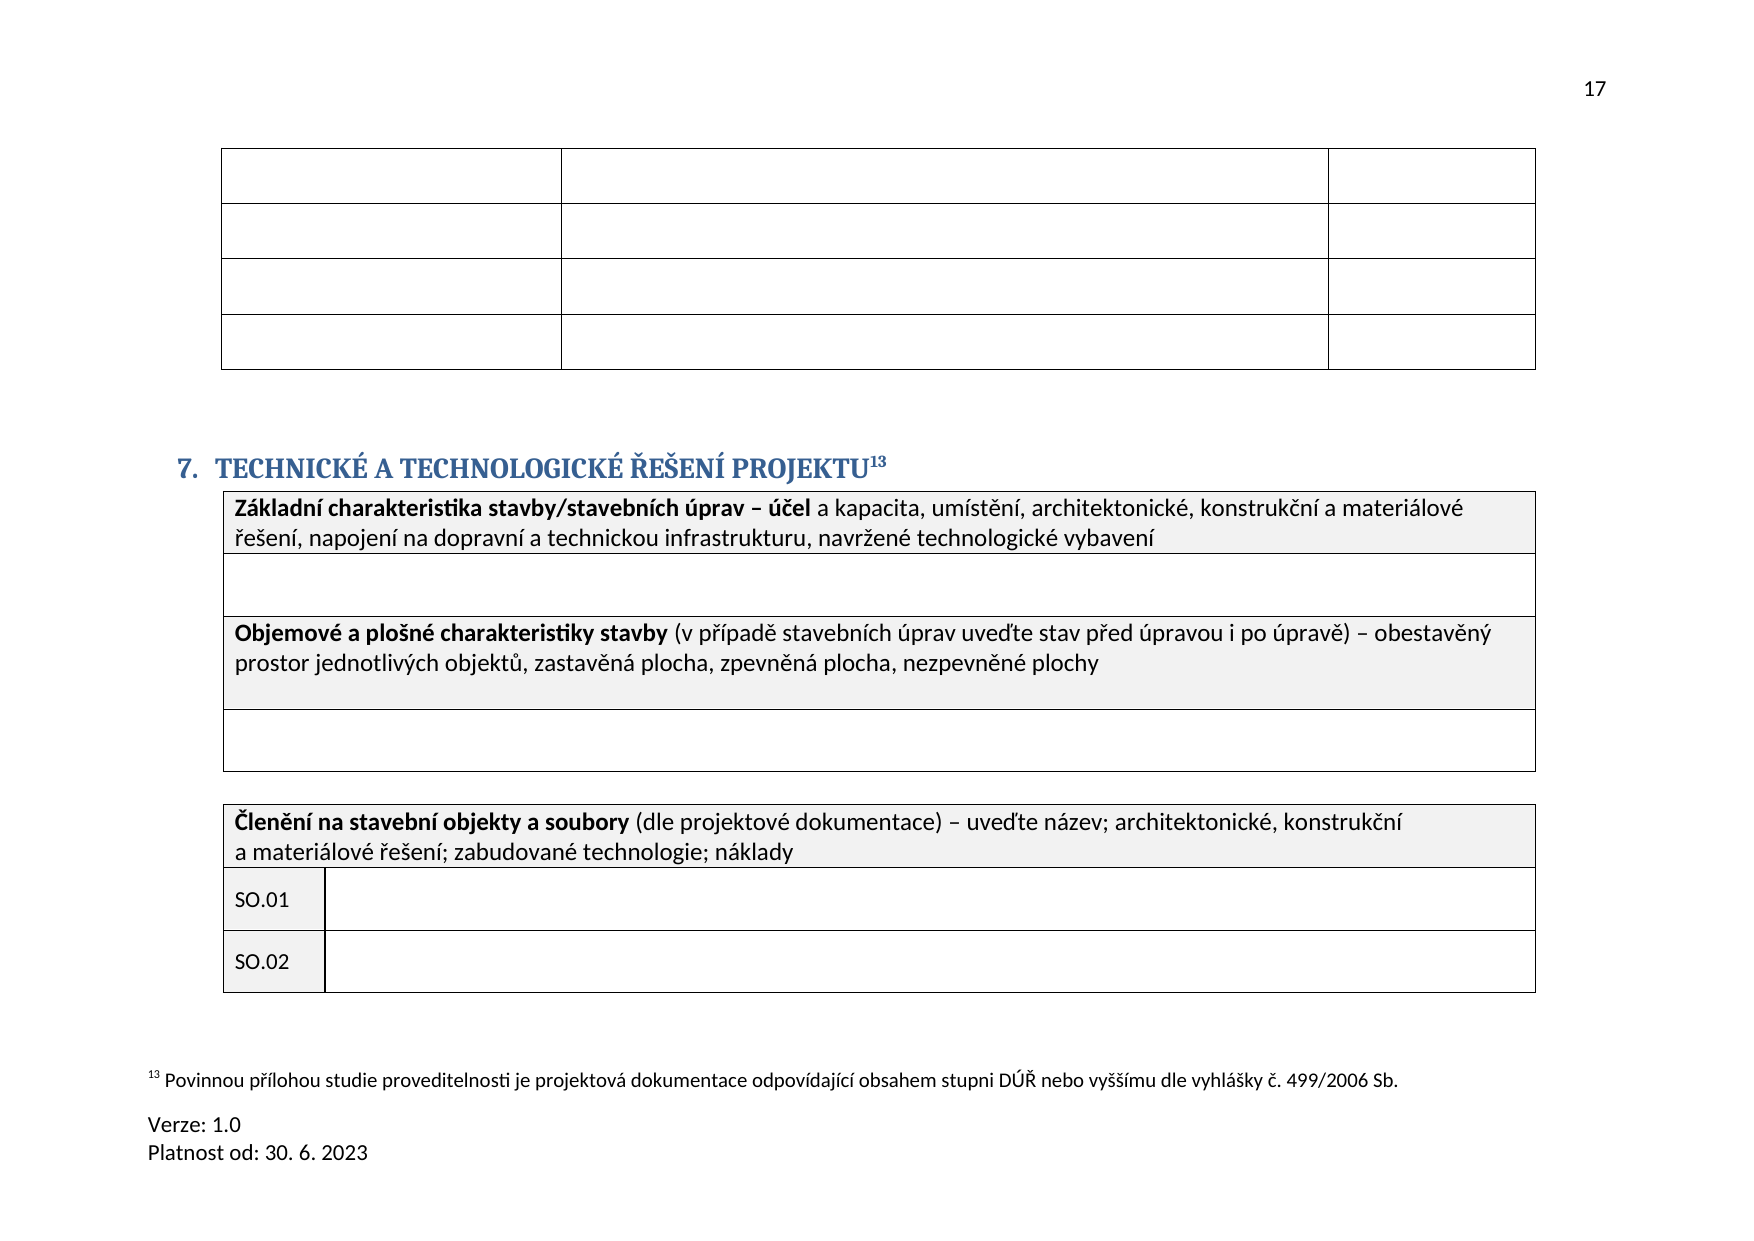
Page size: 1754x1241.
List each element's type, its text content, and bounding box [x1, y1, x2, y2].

table_cell [222, 204, 561, 258]
table_cell [1329, 149, 1535, 203]
table_cell [224, 554, 1535, 616]
table_cell Objemové a plošné charakteristiky stavby (v případě stavebních úprav uveďte stav před úpravou i po úpravě) – obestavěný prostor jednotlivých objektů, zastavěná plocha, zpevněná plocha, nezpevněné plochy [224, 617, 1535, 708]
table_cell [326, 931, 1535, 992]
table_cell [562, 204, 1328, 258]
table_cell [1329, 259, 1535, 314]
table_header Členění na stavební objekty a soubory (dle projektové dokumentace) – uveďte název; architektonické, konstrukční a materiálové řešení; zabudované technologie; náklady [224, 805, 1535, 867]
table_cell [1329, 204, 1535, 258]
table_cell [562, 315, 1328, 369]
table_cell [562, 259, 1328, 314]
table_cell [326, 868, 1535, 929]
subtitle Technické a technologické řešení projektu [177, 452, 1606, 486]
table_cell [222, 259, 561, 314]
table_cell SO.01 [224, 868, 324, 929]
table_cell [562, 149, 1328, 203]
table_cell [224, 710, 1535, 771]
table_cell SO.02 [224, 931, 324, 992]
table_cell [1329, 315, 1535, 369]
table_cell [222, 149, 561, 203]
table_cell [222, 315, 561, 369]
table_header Základní charakteristika stavby/stavebních úprav – účel a kapacita, umístění, architektonické, konstrukční a materiálové řešení, napojení na dopravní a technickou infrastrukturu, navržené technologické vybavení [224, 492, 1535, 553]
